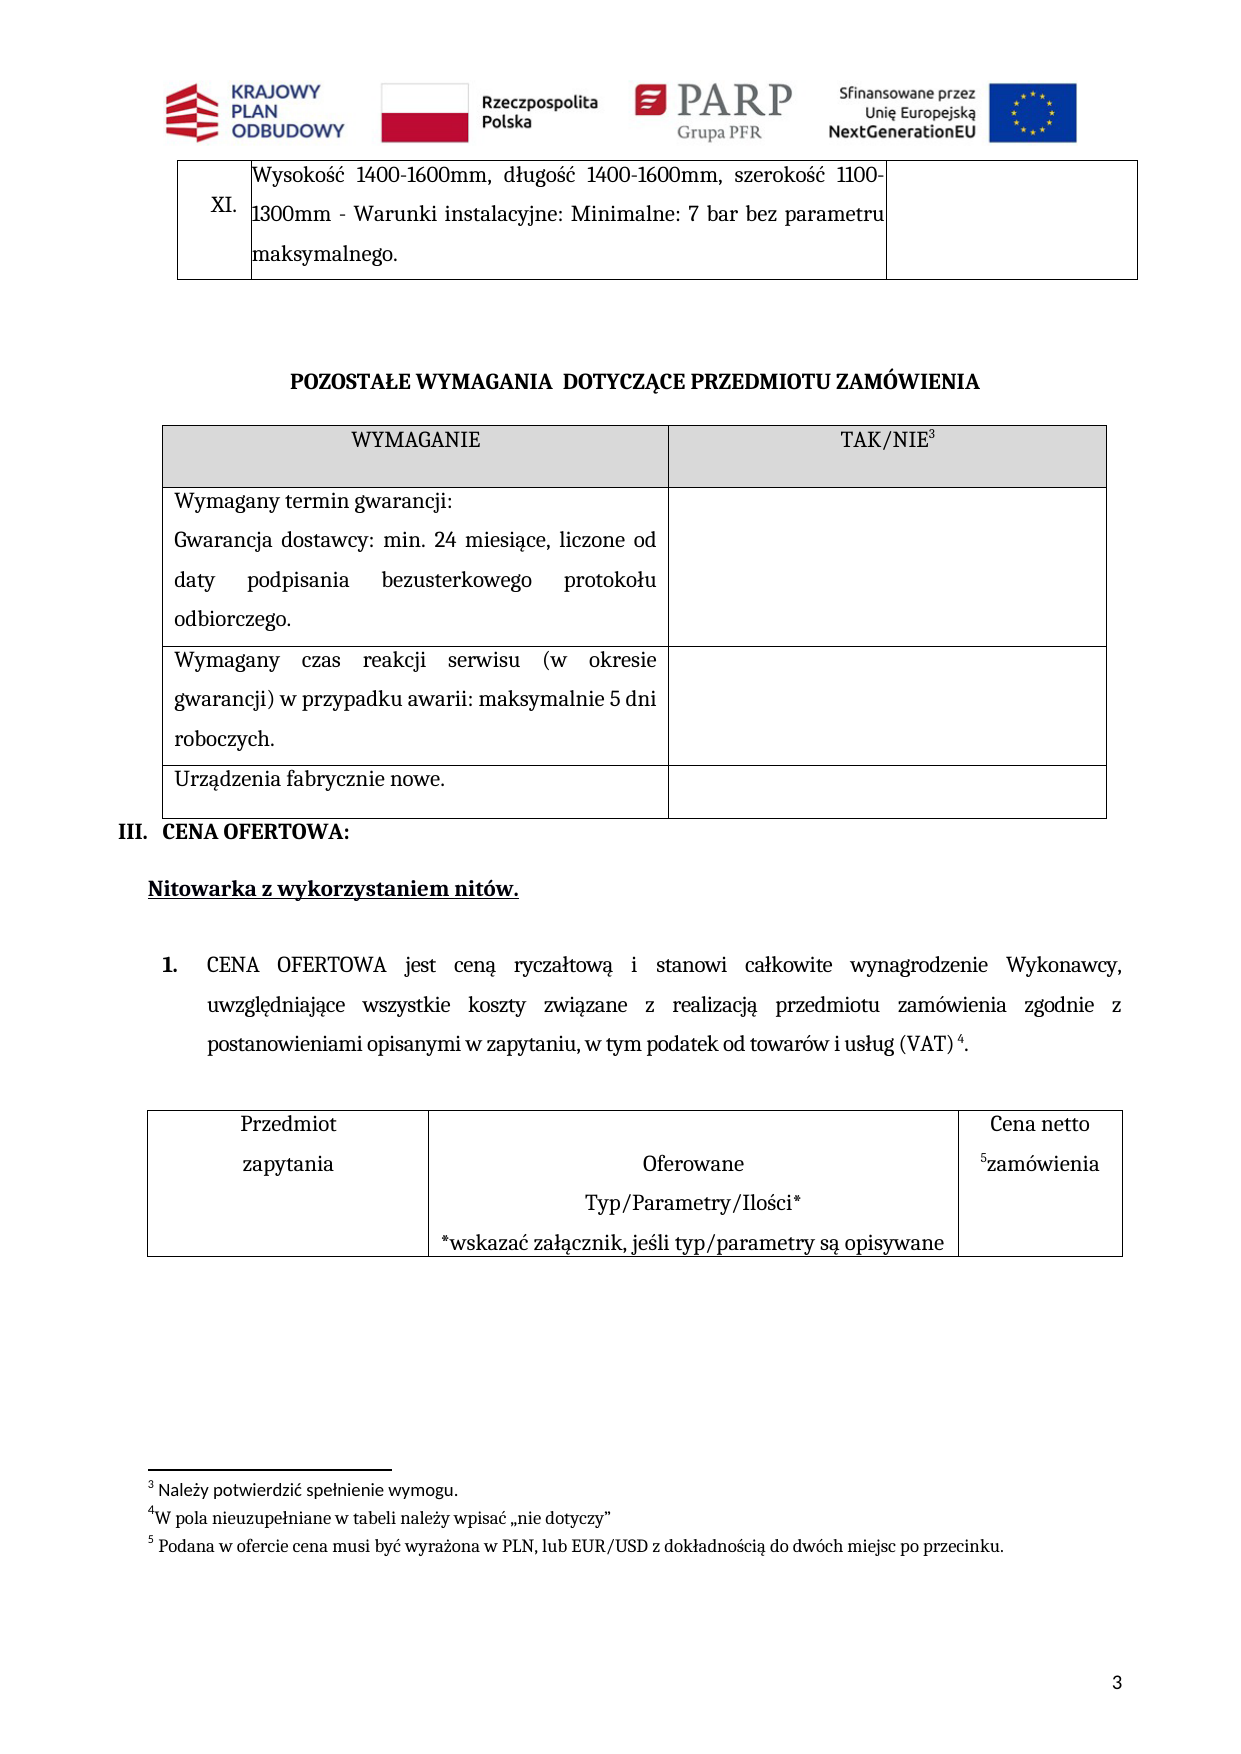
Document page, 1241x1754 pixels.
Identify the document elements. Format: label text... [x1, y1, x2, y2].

table_cell [178, 161, 251, 279]
table_cell [669, 488, 1106, 646]
list CENA OFERTOWA: [148, 819, 1122, 846]
table_cell Wysokość 1400-1600mm, długość 1400-1600mm, szerokość 1100-1300mm - Warunki instalacyjne: Minimalne: 7 bar bez parametru maksymalnego. [252, 161, 886, 279]
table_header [959, 1111, 1122, 1256]
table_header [429, 1111, 958, 1256]
table_cell [887, 161, 1137, 279]
text POZOSTAŁE WYMAGANIA DOTYCZĄCE PRZEDMIOTU ZAMÓWIENIA [148, 369, 1122, 396]
list CENA OFERTOWA jest ceną ryczałtową i stanowi całkowite wynagrodzenie Wykonawcy, uwzględniające wszystkie koszty związane z realizacją przedmiotu zamówienia zgodnie z postanowieniami opisanymi w zapytaniu, w tym podatek od towarów i usług (VAT) . [162, 952, 1122, 1058]
table_cell [669, 766, 1106, 818]
table_header TAK/NIE [669, 426, 1106, 487]
list Nitowarka z wykorzystaniem nitów. [148, 875, 1122, 902]
table_cell Wymagany termin gwarancji: Gwarancja dostawcy: min. 24 miesiące, liczone od daty podpisania bezusterkowego protokołu odbiorczego. [163, 488, 668, 646]
table_header WYMAGANIE [163, 426, 668, 487]
table_cell Wymagany czas reakcji serwisu (w okresie gwarancji) w przypadku awarii: maksymalnie 5 dni roboczych. [163, 647, 668, 765]
table_header Przedmiot zapytania [148, 1111, 428, 1256]
table_cell [669, 647, 1106, 765]
table_cell Urządzenia fabrycznie nowe. [163, 766, 668, 818]
